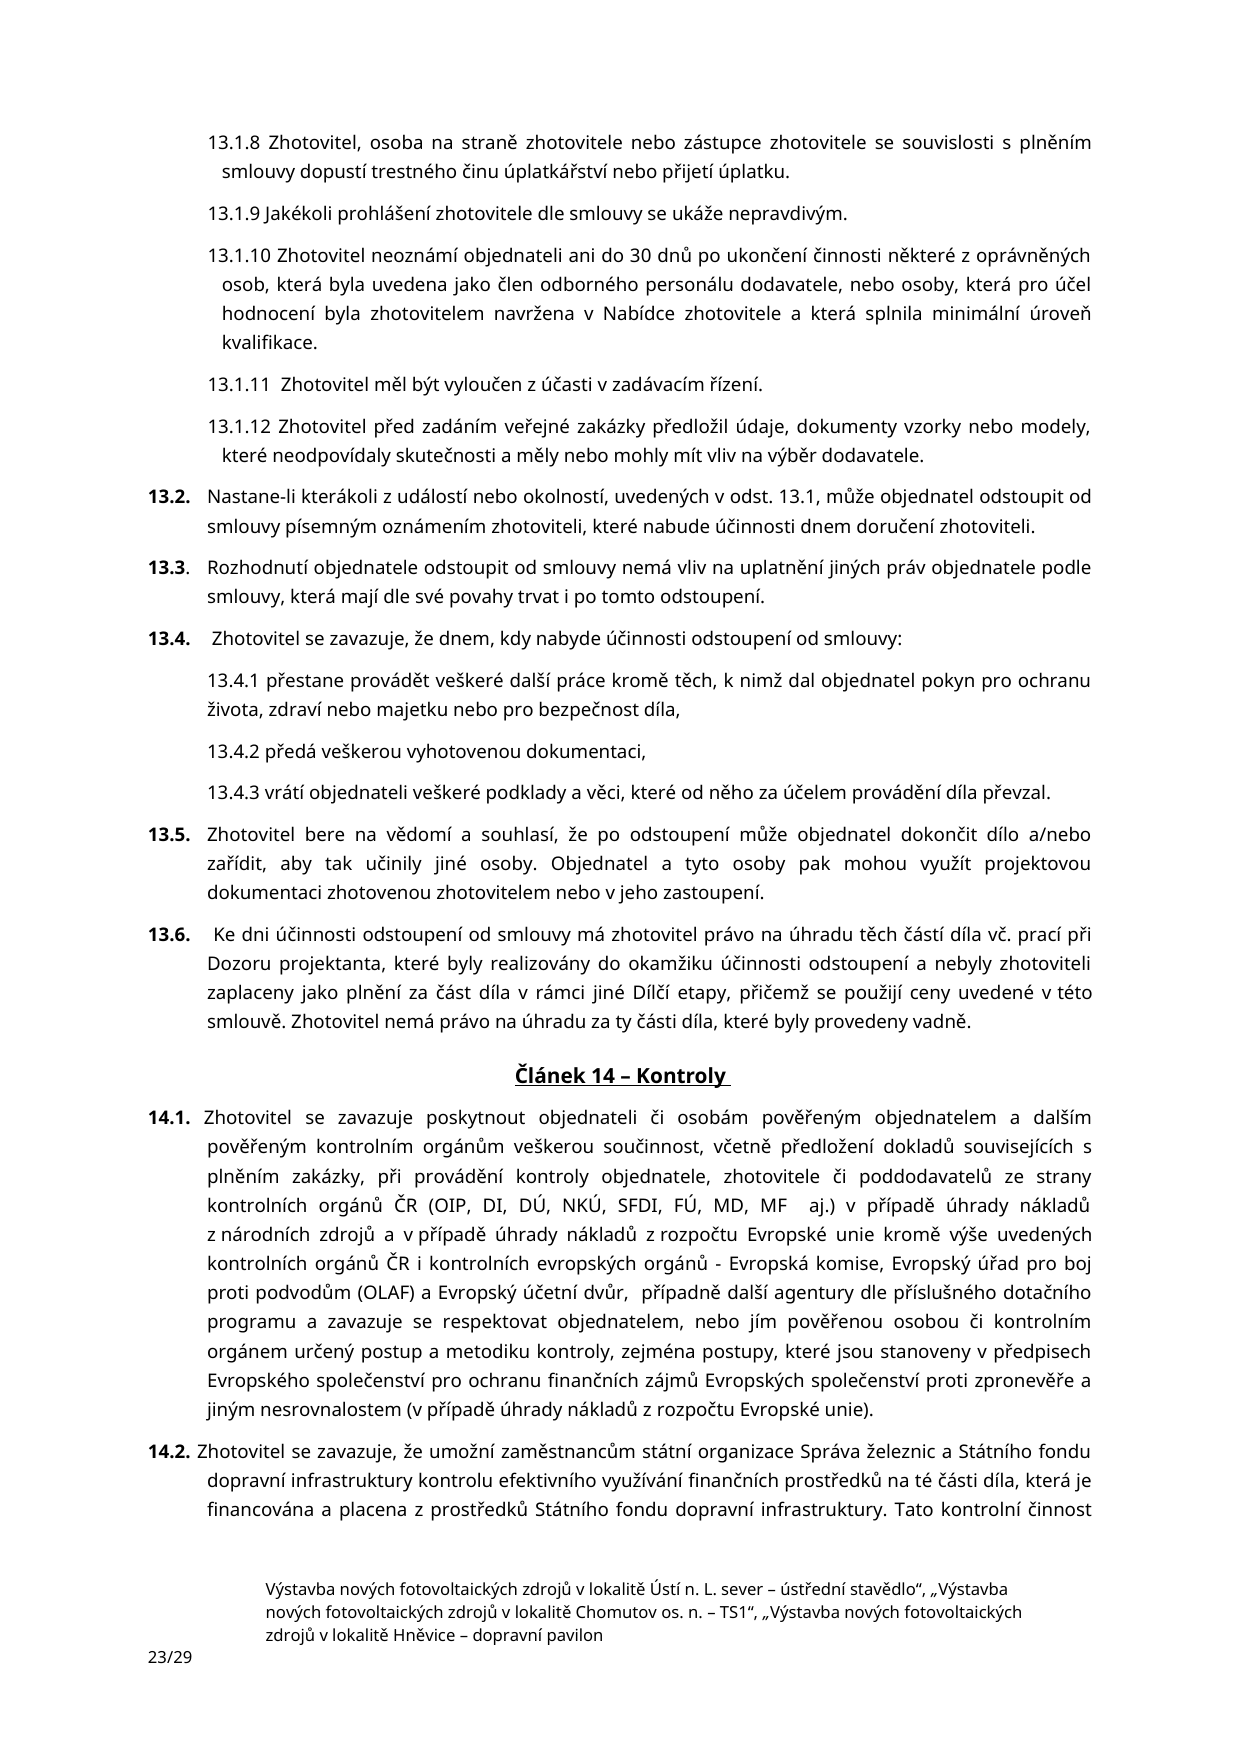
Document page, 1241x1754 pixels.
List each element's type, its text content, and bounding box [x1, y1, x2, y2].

text 13.1.10 Zhotovitel neoznámí objednateli ani do 30 dnů po ukončení činnosti některé z oprávněných osob, která byla uvedena jako člen odborného personálu dodavatele, nebo osoby, která pro účel hodnocení byla zhotovitelem navržena v Nabídce zhotovitele a která splnila minimální úroveň kvalifikace. [207, 239, 1092, 356]
subtitle Článek 14 – Kontroly [148, 1060, 1092, 1089]
text 13.4.2 předá veškerou vyhotovenou dokumentaci, [207, 735, 1092, 764]
text 13.4.1 přestane provádět veškeré další práce kromě těch, k nimž dal objednatel pokyn pro ochranu života, zdraví nebo majetku nebo pro bezpečnost díla, [207, 664, 1092, 722]
text 13.4.3 vrátí objednateli veškeré podklady a věci, které od něho za účelem provádění díla převzal. [207, 776, 1092, 806]
text 13.4. Zhotovitel se zavazuje, že dnem, kdy nabyde účinnosti odstoupení od smlouvy: [148, 622, 1092, 651]
text 13.1.11 Zhotovitel měl být vyloučen z účasti v zadávacím řízení. [207, 368, 1092, 397]
text 13.3. Rozhodnutí objednatele odstoupit od smlouvy nemá vliv na uplatnění jiných práv objednatele podle smlouvy, která mají dle své povahy trvat i po tomto odstoupení. [148, 551, 1092, 610]
text 14.1. Zhotovitel se zavazuje poskytnout objednateli či osobám pověřeným objednatelem a dalším pověřeným kontrolním orgánům veškerou součinnost, včetně předložení dokladů souvisejících s plněním zakázky, při provádění kontroly objednatele, zhotovitele či poddodavatelů ze strany kontrolních orgánů ČR (OIP, DI, DÚ, NKÚ, SFDI, FÚ, MD, MF aj.) v případě úhrady nákladů z národních zdrojů a v případě úhrady nákladů z rozpočtu Evropské unie kromě výše uvedených kontrolních orgánů ČR i kontrolních evropských orgánů - Evropská komise, Evropský úřad pro boj proti podvodům (OLAF) a Evropský účetní dvůr, případně další agentury dle příslušného dotačního programu a zavazuje se respektovat objednatelem, nebo jím pověřenou osobou či kontrolním orgánem určený postup a metodiku kontroly, zejména postupy, které jsou stanoveny v předpisech Evropského společenství pro ochranu finančních zájmů Evropských společenství proti zpronevěře a jiným nesrovnalostem (v případě úhrady nákladů z rozpočtu Evropské unie). [148, 1101, 1092, 1422]
text 13.1.12 Zhotovitel před zadáním veřejné zakázky předložil údaje, dokumenty vzorky nebo modely, které neodpovídaly skutečnosti a měly nebo mohly mít vliv na výběr dodavatele. [207, 410, 1092, 468]
text 13.2. Nastane-li kterákoli z událostí nebo okolností, uvedených v odst. 13.1, může objednatel odstoupit od smlouvy písemným oznámením zhotoviteli, které nabude účinnosti dnem doručení zhotoviteli. [148, 481, 1092, 539]
text 13.1.9 Jakékoli prohlášení zhotovitele dle smlouvy se ukáže nepravdivým. [207, 197, 1092, 226]
text 13.1.8 Zhotovitel, osoba na straně zhotovitele nebo zástupce zhotovitele se souvislosti s plněním smlouvy dopustí trestného činu úplatkářství nebo přijetí úplatku. [207, 126, 1092, 185]
text 13.6. Ke dni účinnosti odstoupení od smlouvy má zhotovitel právo na úhradu těch částí díla vč. prací při Dozoru projektanta, které byly realizovány do okamžiku účinnosti odstoupení a nebyly zhotoviteli zaplaceny jako plnění za část díla v rámci jiné Dílčí etapy, přičemž se použijí ceny uvedené v této smlouvě. Zhotovitel nemá právo na úhradu za ty části díla, které byly provedeny vadně. [148, 918, 1092, 1035]
text 13.5. Zhotovitel bere na vědomí a souhlasí, že po odstoupení může objednatel dokončit dílo a/nebo zařídit, aby tak učinily jiné osoby. Objednatel a tyto osoby pak mohou využít projektovou dokumentaci zhotovenou zhotovitelem nebo v jeho zastoupení. [148, 818, 1092, 906]
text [148, 1435, 1092, 1522]
